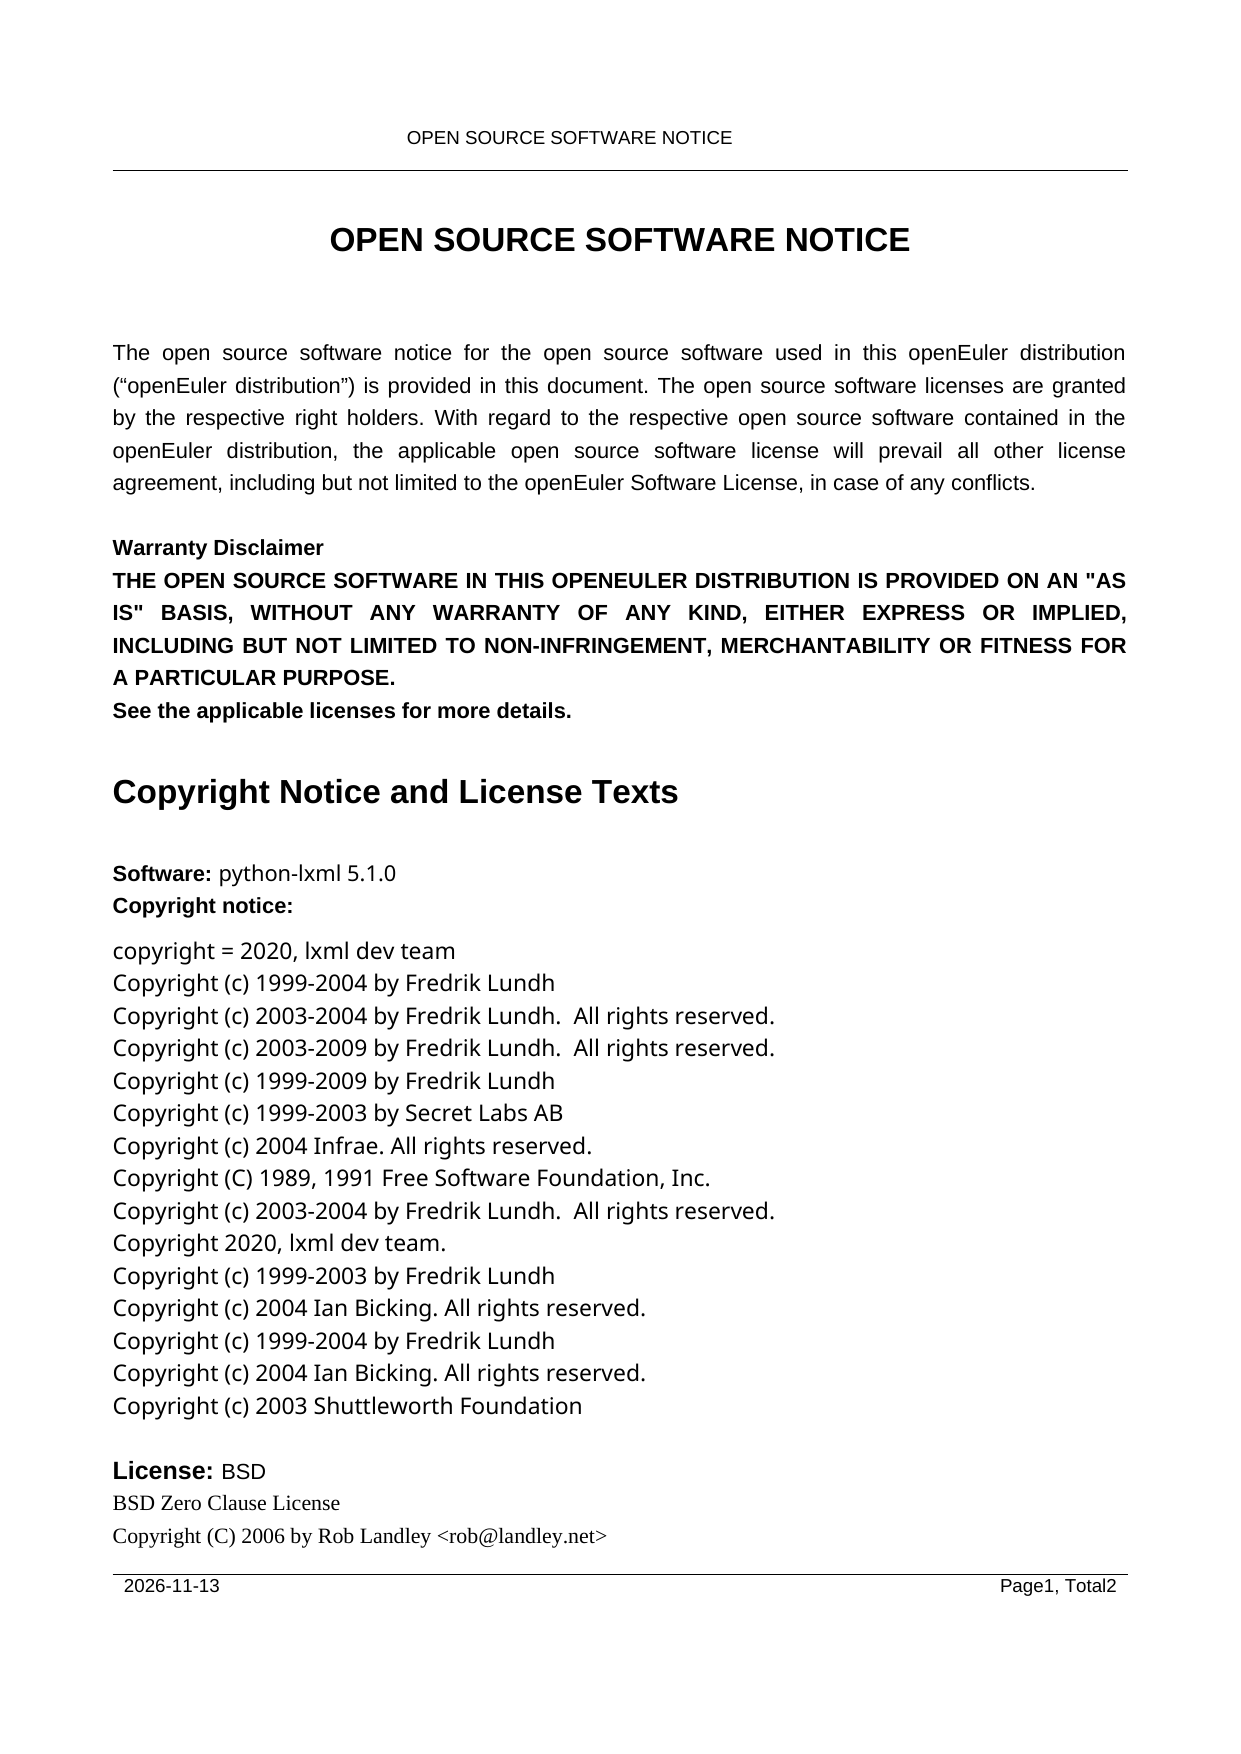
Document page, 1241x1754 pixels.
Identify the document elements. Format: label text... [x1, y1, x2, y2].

text THE OPEN SOURCE SOFTWARE IN THIS OPENEULER DISTRIBUTION IS PROVIDED ON AN "AS IS" BASIS, WITHOUT ANY WARRANTY OF ANY KIND, EITHER EXPRESS OR IMPLIED, INCLUDING BUT NOT LIMITED TO NON-INFRINGEMENT, MERCHANTABILITY OR FITNESS FOR A PARTICULAR PURPOSE. See the applicable licenses for more details. [112, 564, 1128, 726]
text Copyright Notice and License Texts [112, 759, 1128, 824]
text License: BSD [112, 1454, 1128, 1486]
text OPEN SOURCE SOFTWARE NOTICE [112, 206, 1128, 271]
text Copyright notice: [112, 889, 1128, 921]
text The open source software notice for the open source software used in this openEuler distribution (“openEuler distribution”) is provided in this document. The open source software licenses are granted by the respective right holders. With regard to the respective open source software contained in the openEuler distribution, the applicable open source software license will prevail all other license agreement, including but not limited to the openEuler Software License, in case of any conflicts. [112, 336, 1128, 499]
text copyright = 2020, lxml dev team Copyright (c) 1999-2004 by Fredrik Lundh Copyright (c) 2003-2004 by Fredrik Lundh. All rights reserved. Copyright (c) 2003-2009 by Fredrik Lundh. All rights reserved. Copyright (c) 1999-2009 by Fredrik Lundh Copyright (c) 1999-2003 by Secret Labs AB Copyright (c) 2004 Infrae. All rights reserved. Copyright (C) 1989, 1991 Free Software Foundation, Inc. Copyright (c) 2003-2004 by Fredrik Lundh. All rights reserved. Copyright 2020, lxml dev team. Copyright (c) 1999-2003 by Fredrik Lundh Copyright (c) 2004 Ian Bicking. All rights reserved. Copyright (c) 1999-2004 by Fredrik Lundh Copyright (c) 2004 Ian Bicking. All rights reserved. Copyright (c) 2003 Shuttleworth Foundation [112, 934, 1128, 1454]
text Warranty Disclaimer [112, 531, 1128, 564]
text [112, 1486, 1128, 1551]
title Software: python-lxml 5.1.0 [112, 856, 1128, 889]
